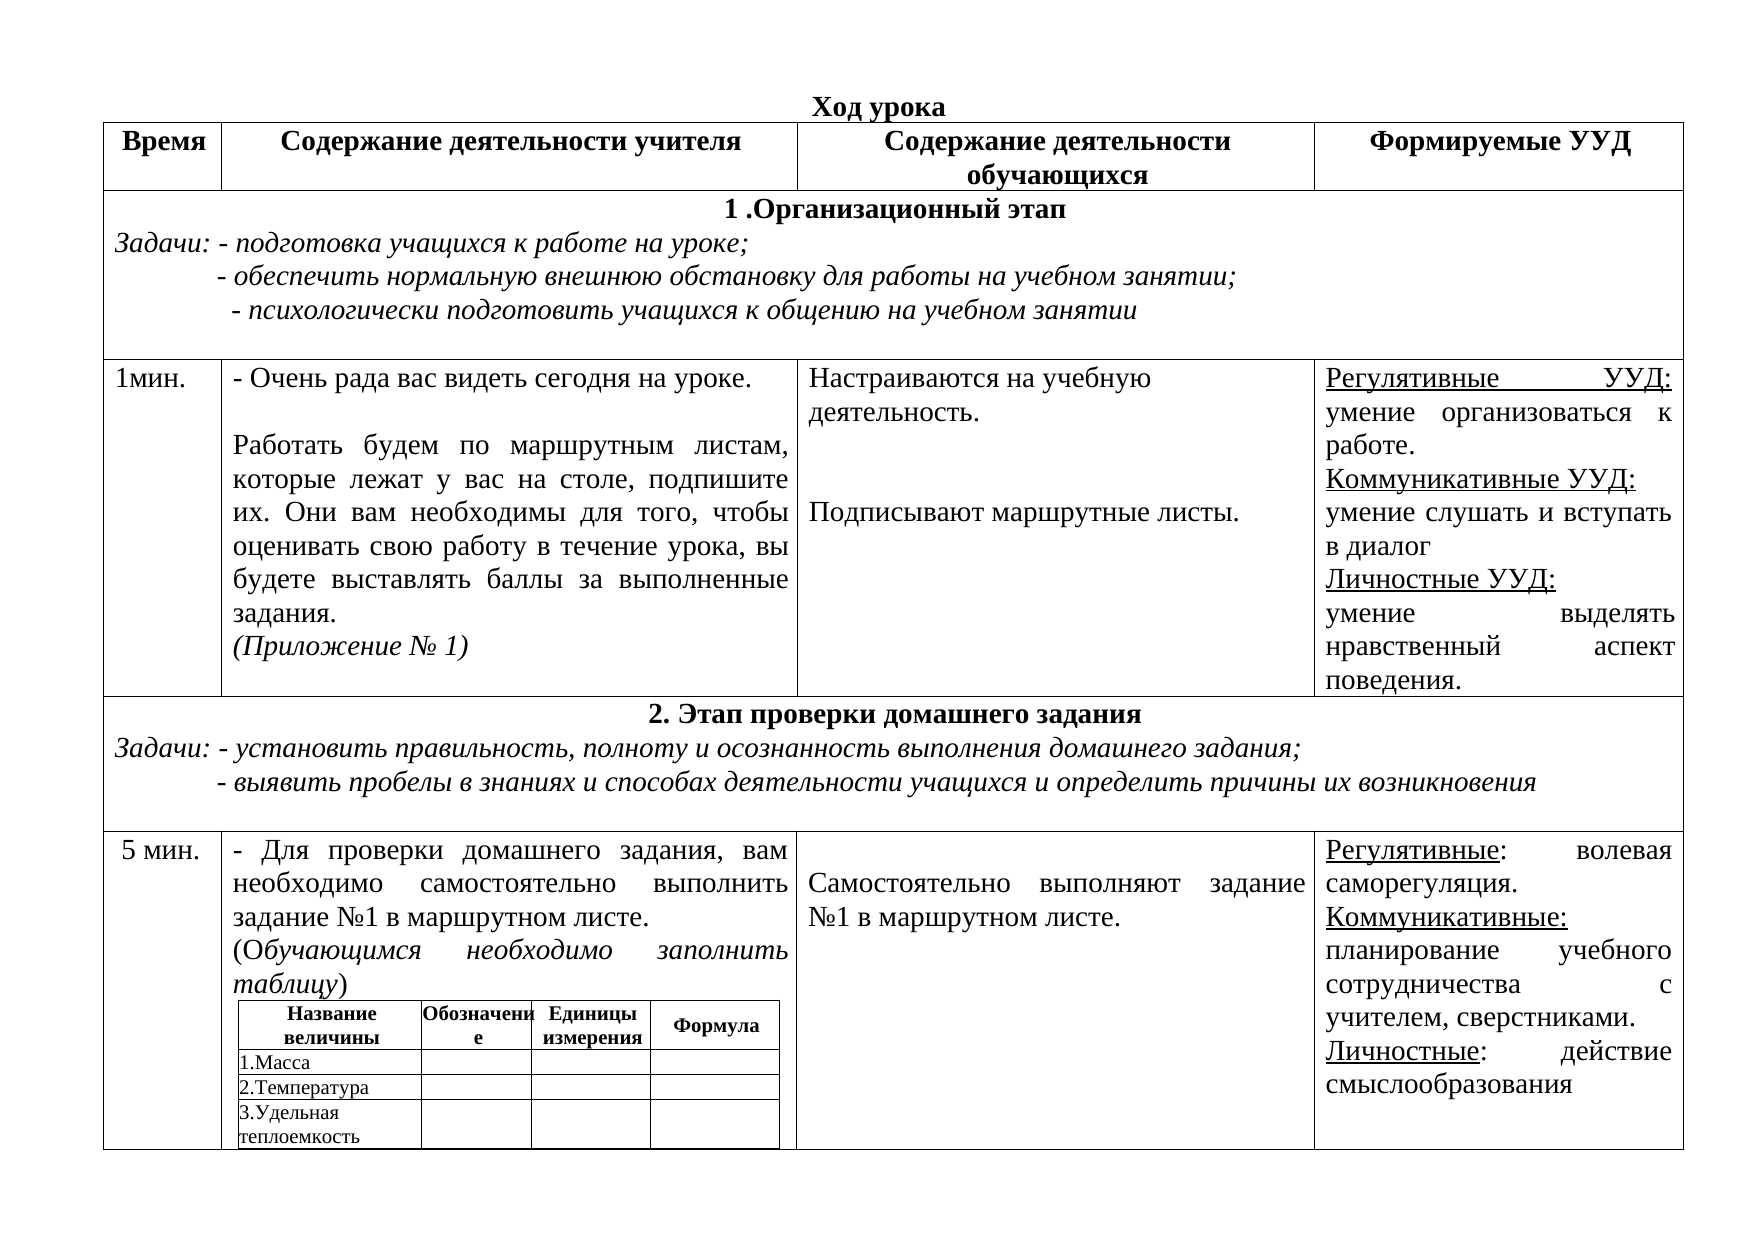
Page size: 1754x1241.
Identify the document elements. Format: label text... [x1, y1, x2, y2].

table_cell 1 .Организационный этап Задачи: - подготовка учащихся к работе на уроке; - обеспечить нормальную внешнюю обстановку для работы на учебном занятии; - психологически подготовить учащихся к общению на учебном занятии [104, 191, 1683, 359]
table_cell 1мин. [104, 360, 221, 696]
table_cell Регулятивные УУД: умение организоваться к работе. Коммуникативные УУД: умение слушать и вступать в диалог Личностные УУД: умение выделять нравственный аспект поведения. [1315, 360, 1683, 696]
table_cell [222, 832, 796, 1149]
text Ход урока [118, 89, 1639, 122]
table_cell - Очень рада вас видеть сегодня на уроке. Работать будем по маршрутным листам, которые лежат у вас на столе, подпишите их. Они вам необходимы для того, чтобы оценивать свою работу в течение урока, вы будете выставлять баллы за выполненные задания. (Приложение № 1) [222, 360, 797, 696]
table_header Формируемые УУД [1315, 123, 1683, 190]
table_cell Настраиваются на учебную деятельность. Подписывают маршрутные листы. [798, 360, 1314, 696]
table_cell 2. Этап проверки домашнего задания Задачи: - установить правильность, полноту и осознанность выполнения домашнего задания; - выявить пробелы в знаниях и способах деятельности учащихся и определить причины их возникновения [104, 697, 1683, 831]
table_header Содержание деятельности учителя [222, 123, 797, 190]
table_cell 5 мин. [104, 832, 221, 1149]
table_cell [797, 832, 1314, 1149]
table_header Время [104, 123, 221, 190]
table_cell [1315, 832, 1683, 1149]
table_header Содержание деятельности обучающихся [798, 123, 1314, 190]
